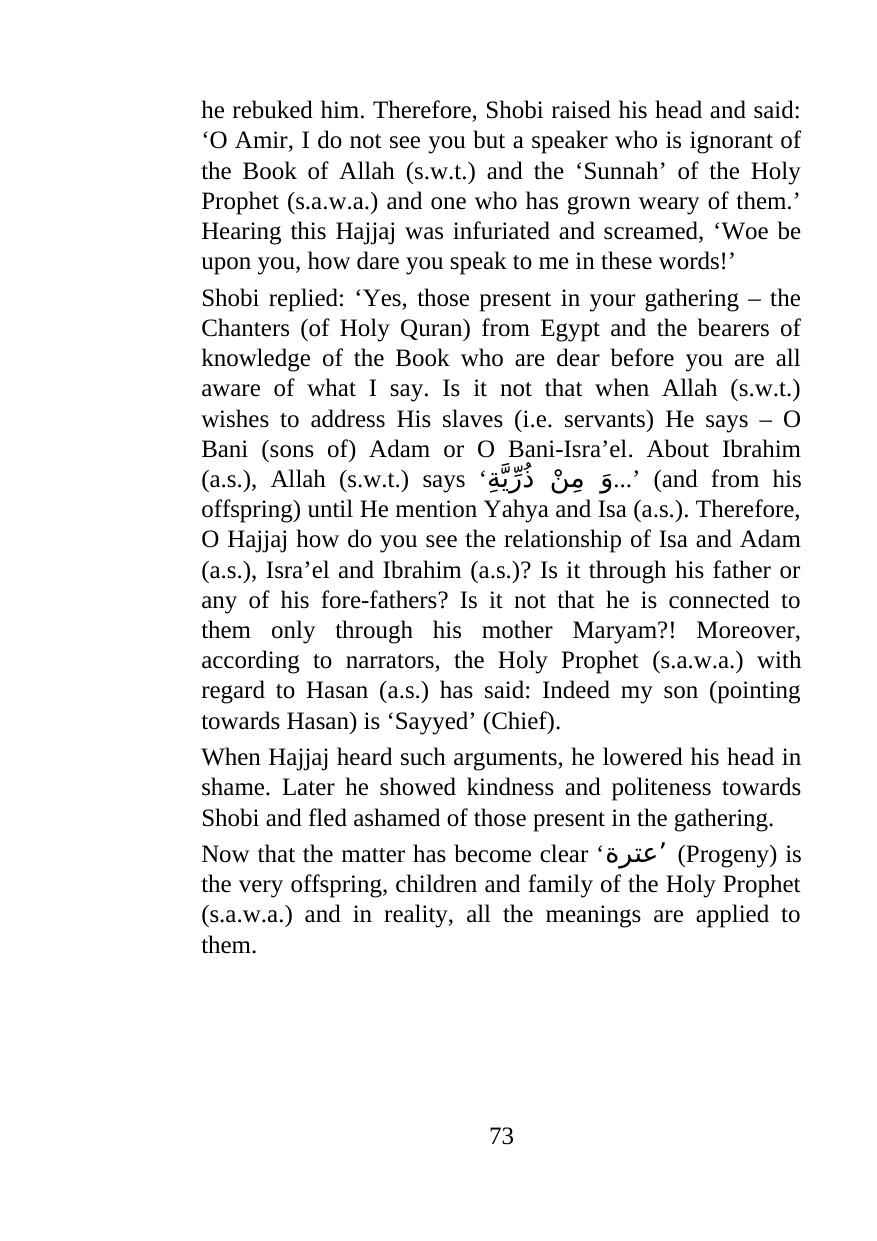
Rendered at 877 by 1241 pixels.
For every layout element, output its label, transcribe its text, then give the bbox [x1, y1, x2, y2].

text Now that the matter has become clear ‘عترة’ (Progeny) is the very offspring, children and family of the Holy Prophet (s.a.w.a.) and in reality, all the meanings are applied to them. [201, 838, 802, 959]
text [201, 94, 802, 276]
text Shobi replied: ‘Yes, those present in your gathering – the Chanters (of Holy Quran) from Egypt and the bearers of knowledge of the Book who are dear before you are all aware of what I say. Is it not that when Allah (s.w.t.) wishes to address His slaves (i.e. servants) He says – O Bani (sons of) Adam or O Bani-Isra’el. About Ibrahim (a.s.), Allah (s.w.t.) says ‘وَ مِنْ ذُرِّيَّةِ...’ (and from his offspring) until He mention Yahya and Isa (a.s.). Therefore, O Hajjaj how do you see the relationship of Isa and Adam (a.s.), Isra’el and Ibrahim (a.s.)? Is it through his father or any of his fore-fathers? Is it not that he is connected to them only through his mother Maryam?! Moreover, according to narrators, the Holy Prophet (s.a.w.a.) with regard to Hasan (a.s.) has said: Indeed my son (pointing towards Hasan) is ‘Sayyed’ (Chief). [201, 282, 802, 735]
text When Hajjaj heard such arguments, he lowered his head in shame. Later he showed kindness and politeness towards Shobi and fled ashamed of those present in the gathering. [201, 741, 802, 832]
